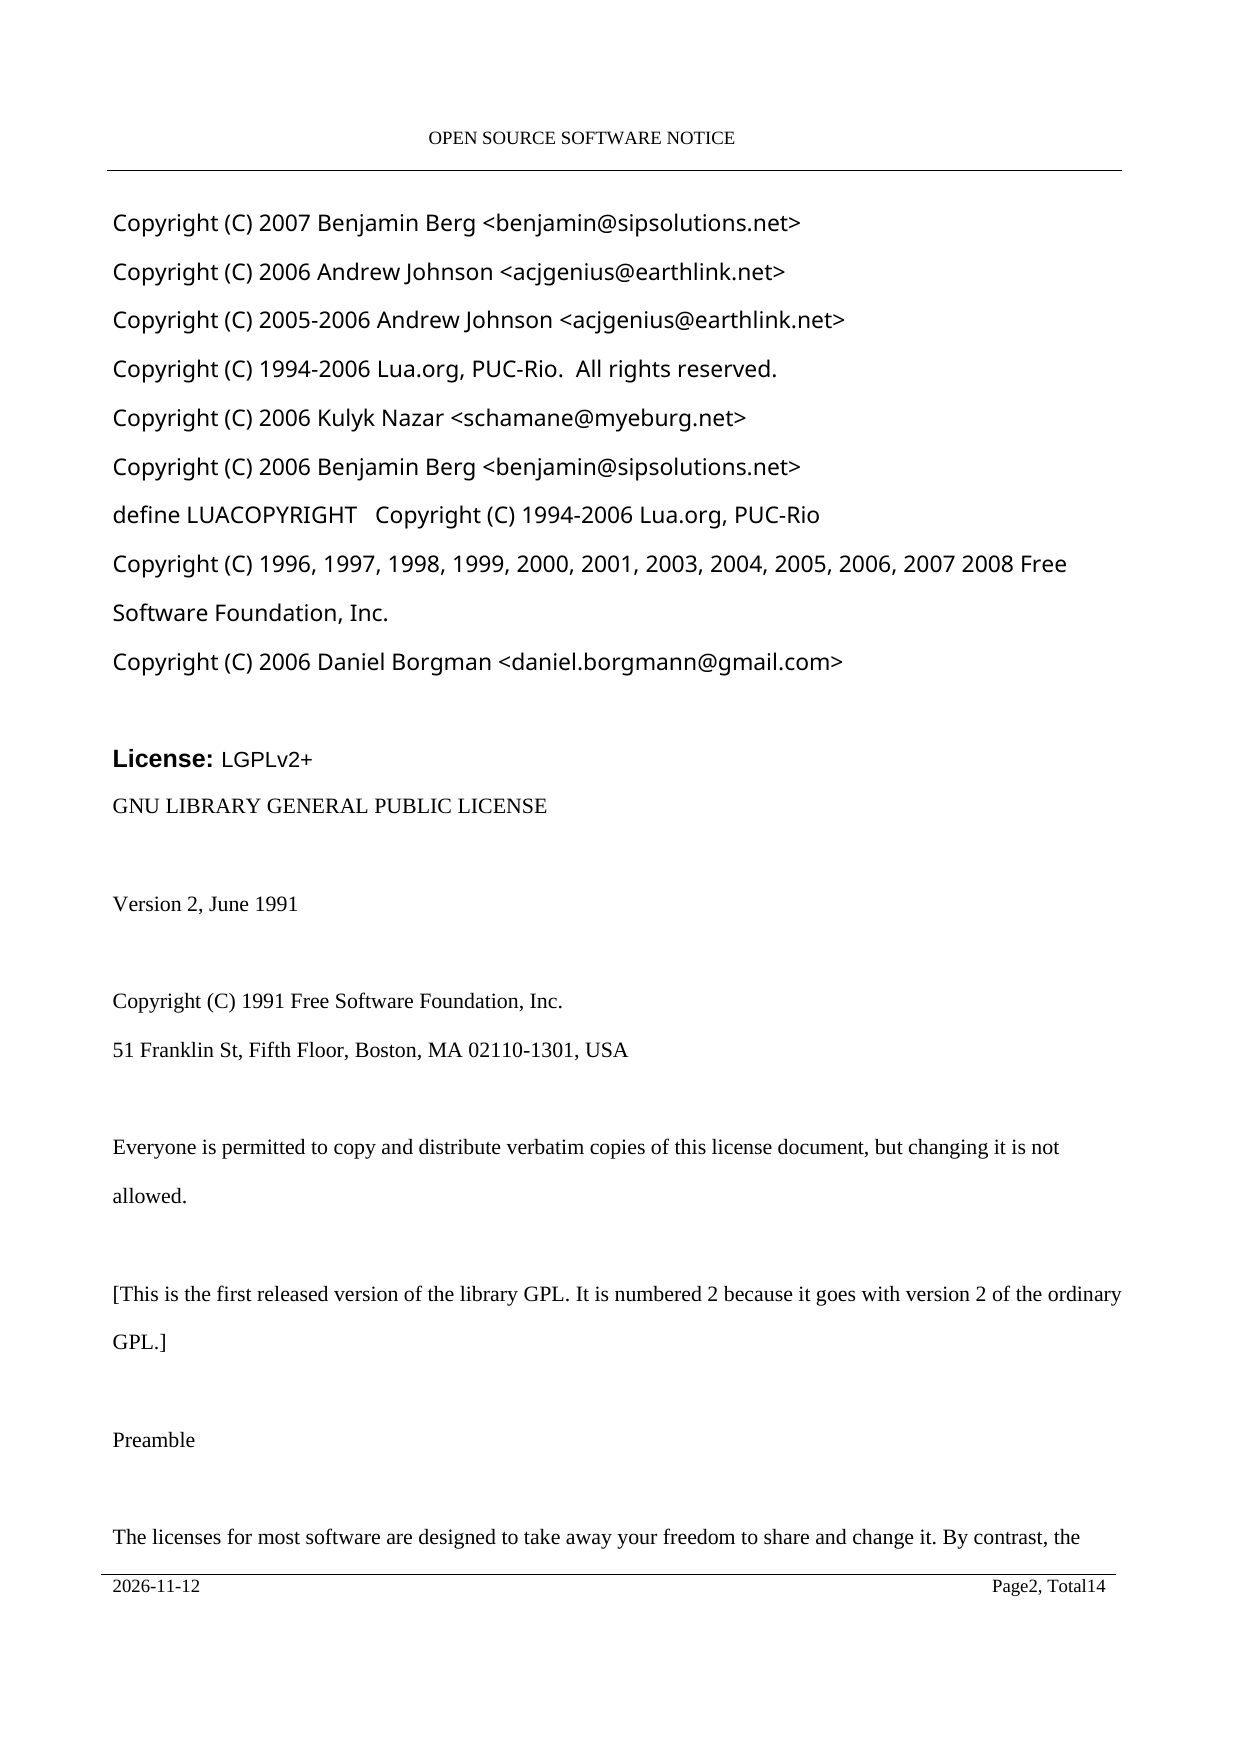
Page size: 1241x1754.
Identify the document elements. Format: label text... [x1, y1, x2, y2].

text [112, 789, 1128, 1553]
text License: LGPLv2+ [112, 743, 1128, 775]
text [112, 206, 1128, 726]
